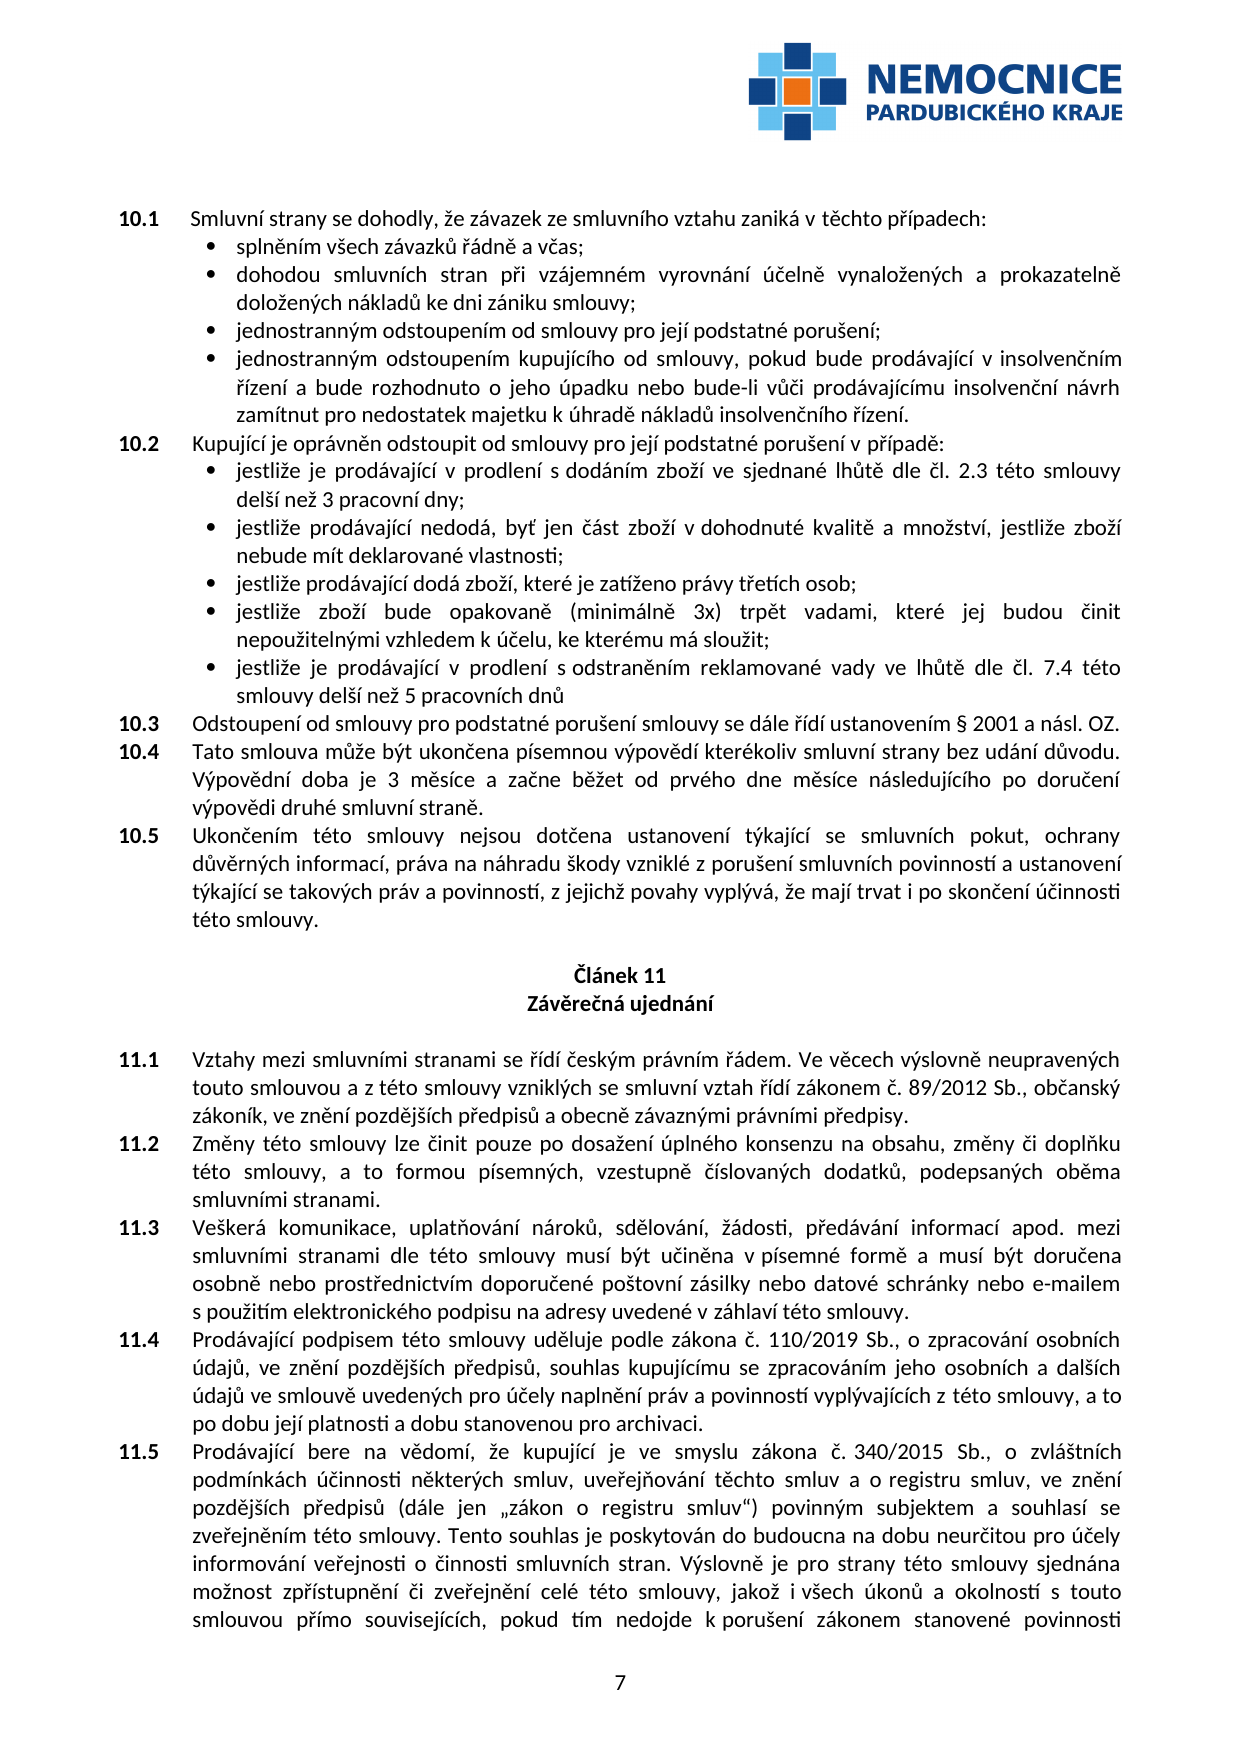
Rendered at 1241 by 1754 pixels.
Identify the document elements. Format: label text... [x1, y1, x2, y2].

text Článek 11 [118, 961, 1122, 989]
list jestliže prodávající nedodá, byť jen část zboží v dohodnuté kvalitě a množství, jestliže zboží nebude mít deklarované vlastnosti; [207, 513, 1122, 569]
list splněním všech závazků řádně a včas; [207, 232, 1122, 261]
text 11.2 Změny této smlouvy lze činit pouze po dosažení úplného konsenzu na obsahu, změny či doplňku této smlouvy, a to formou písemných, vzestupně číslovaných dodatků, podepsaných oběma smluvními stranami. [118, 1129, 1122, 1213]
list jestliže prodávající dodá zboží, které je zatíženo právy třetích osob; [207, 569, 1122, 597]
list jestliže je prodávající v prodlení s dodáním zboží ve sjednané lhůtě dle čl. 2.3 této smlouvy delší než 3 pracovní dny; [207, 457, 1122, 513]
text Závěrečná ujednání [118, 989, 1122, 1017]
text 10.5 Ukončením této smlouvy nejsou dotčena ustanovení týkající se smluvních pokut, ochrany důvěrných informací, práva na náhradu škody vzniklé z porušení smluvních povinností a ustanovení týkající se takových práv a povinností, z jejichž povahy vyplývá, že mají trvat i po skončení účinnosti této smlouvy. [118, 821, 1122, 933]
list jednostranným odstoupením kupujícího od smlouvy, pokud bude prodávající v insolvenčním řízení a bude rozhodnuto o jeho úpadku nebo bude-li vůči prodávajícímu insolvenční návrh zamítnut pro nedostatek majetku k úhradě nákladů insolvenčního řízení. [207, 344, 1122, 429]
list dohodou smluvních stran při vzájemném vyrovnání účelně vynaložených a prokazatelně doložených nákladů ke dni zániku smlouvy; [207, 261, 1122, 317]
text 11.1 Vztahy mezi smluvními stranami se řídí českým právním řádem. Ve věcech výslovně neupravených touto smlouvou a z této smlouvy vzniklých se smluvní vztah řídí zákonem č. 89/2012 Sb., občanský zákoník, ve znění pozdějších předpisů a obecně závaznými právními předpisy. [118, 1045, 1122, 1129]
text 10.3 Odstoupení od smlouvy pro podstatné porušení smlouvy se dále řídí ustanovením § 2001 a násl. OZ. [118, 709, 1122, 737]
text 10.1 Smluvní strany se dohodly, že závazek ze smluvního vztahu zaniká v těchto případech: [118, 204, 1122, 232]
text 10.4 Tato smlouva může být ukončena písemnou výpovědí kterékoliv smluvní strany bez udání důvodu. Výpovědní doba je 3 měsíce a začne běžet od prvého dne měsíce následujícího po doručení výpovědi druhé smluvní straně. [118, 737, 1122, 821]
text 11.3 Veškerá komunikace, uplatňování nároků, sdělování, žádosti, předávání informací apod. mezi smluvními stranami dle této smlouvy musí být učiněna v písemné formě a musí být doručena osobně nebo prostřednictvím doporučené poštovní zásilky nebo datové schránky nebo e-mailem s použitím elektronického podpisu na adresy uvedené v záhlaví této smlouvy. [118, 1213, 1122, 1325]
list jednostranným odstoupením od smlouvy pro její podstatné porušení; [207, 317, 1122, 344]
list jestliže zboží bude opakovaně (minimálně 3x) trpět vadami, které jej budou činit nepoužitelnými vzhledem k účelu, ke kterému má sloužit; [207, 597, 1122, 653]
picture [747, 41, 1123, 142]
list jestliže je prodávající v prodlení s odstraněním reklamované vady ve lhůtě dle čl. 7.4 této smlouvy delší než 5 pracovních dnů [207, 653, 1122, 709]
text 11.4 Prodávající podpisem této smlouvy uděluje podle zákona č. 110/2019 Sb., o zpracování osobních údajů, ve znění pozdějších předpisů, souhlas kupujícímu se zpracováním jeho osobních a dalších údajů ve smlouvě uvedených pro účely naplnění práv a povinností vyplývajících z této smlouvy, a to po dobu její platnosti a dobu stanovenou pro archivaci. [118, 1325, 1122, 1437]
text 10.2 Kupující je oprávněn odstoupit od smlouvy pro její podstatné porušení v případě: [118, 429, 1122, 457]
